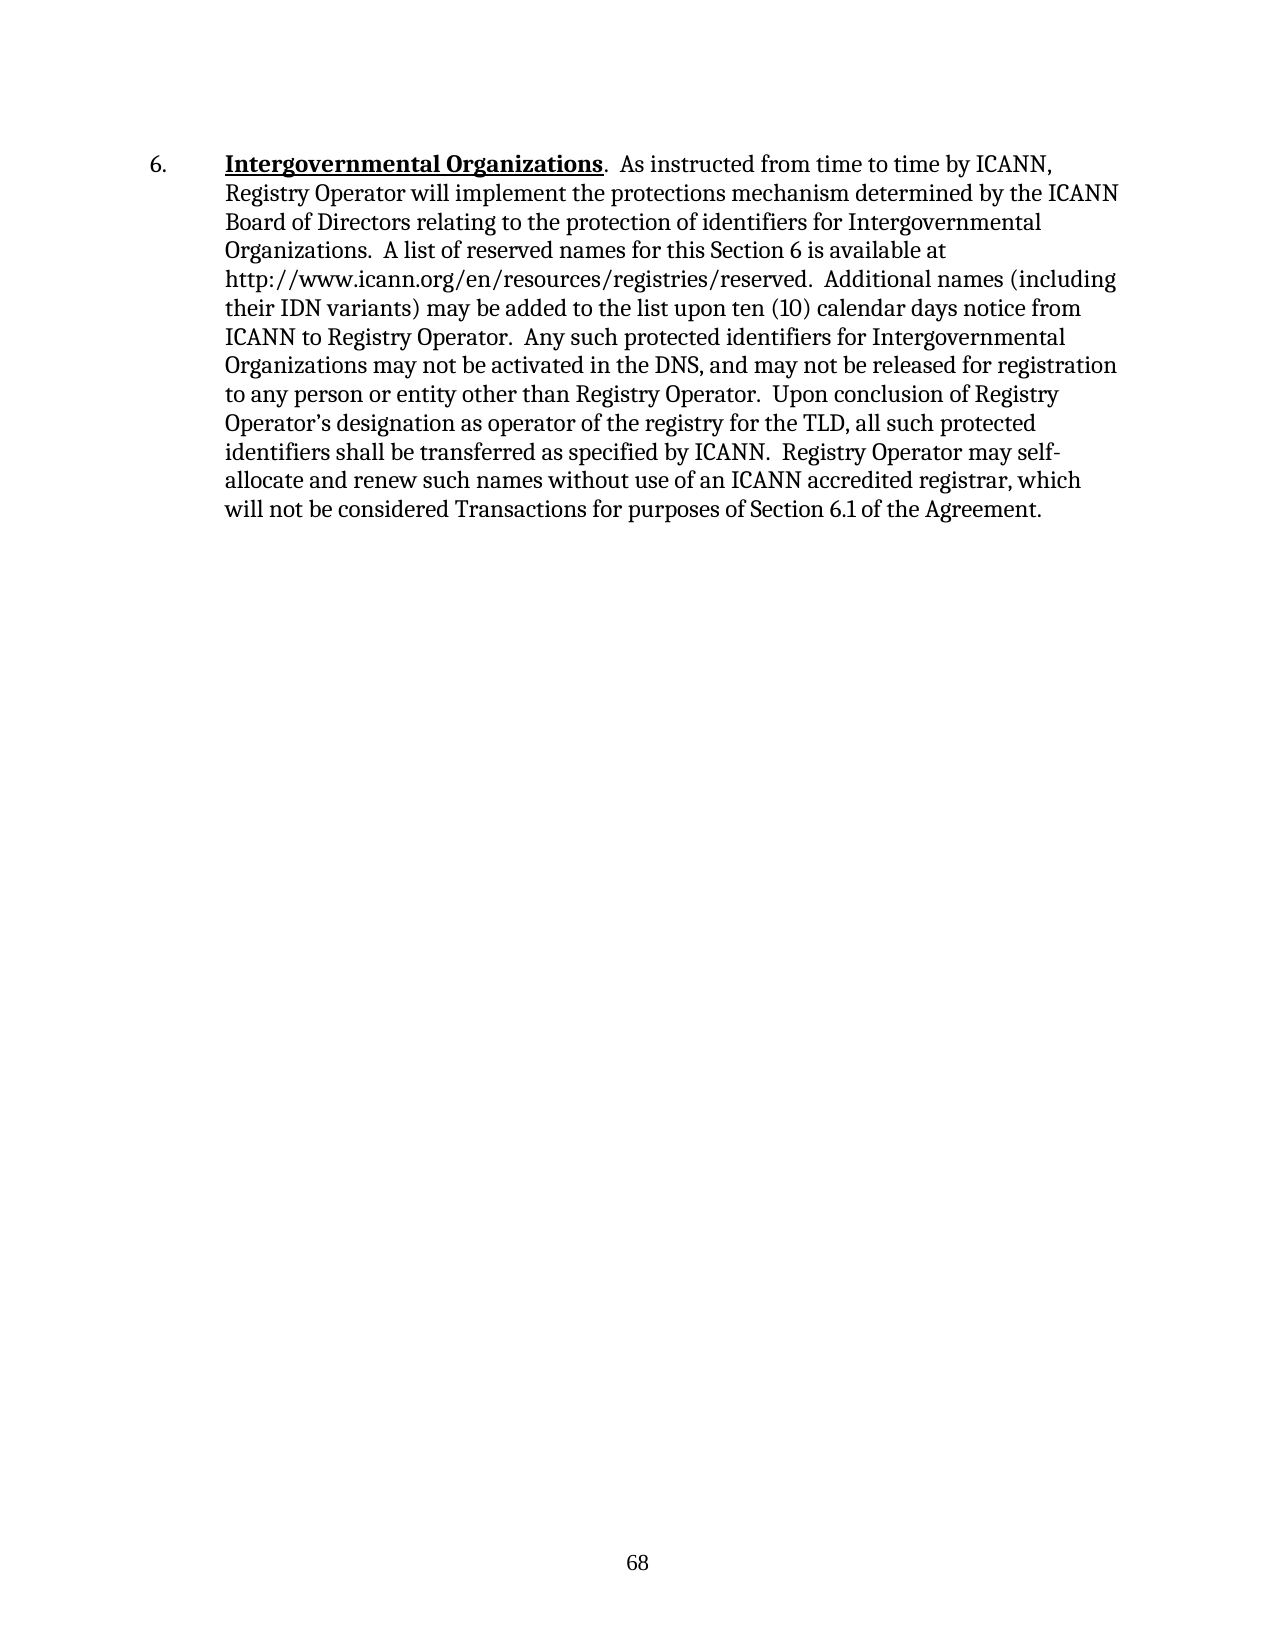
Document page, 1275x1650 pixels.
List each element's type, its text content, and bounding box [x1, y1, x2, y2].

text 6. Intergovernmental Organizations. As instructed from time to time by ICANN, Registry Operator will implement the protections mechanism determined by the ICANN Board of Directors relating to the protection of identifiers for Intergovernmental Organizations. A list of reserved names for this Section 6 is available at http://www.icann.org/en/resources/registries/reserved. Additional names (including their IDN variants) may be added to the list upon ten (10) calendar days notice from ICANN to Registry Operator. Any such protected identifiers for Intergovernmental Organizations may not be activated in the DNS, and may not be released for registration to any person or entity other than Registry Operator. Upon conclusion of Registry Operator’s designation as operator of the registry for the TLD, all such protected identifiers shall be transferred as specified by ICANN. Registry Operator may self-allocate and renew such names without use of an ICANN accredited registrar, which will not be considered Transactions for purposes of Section 6.1 of the Agreement. [150, 150, 1125, 524]
